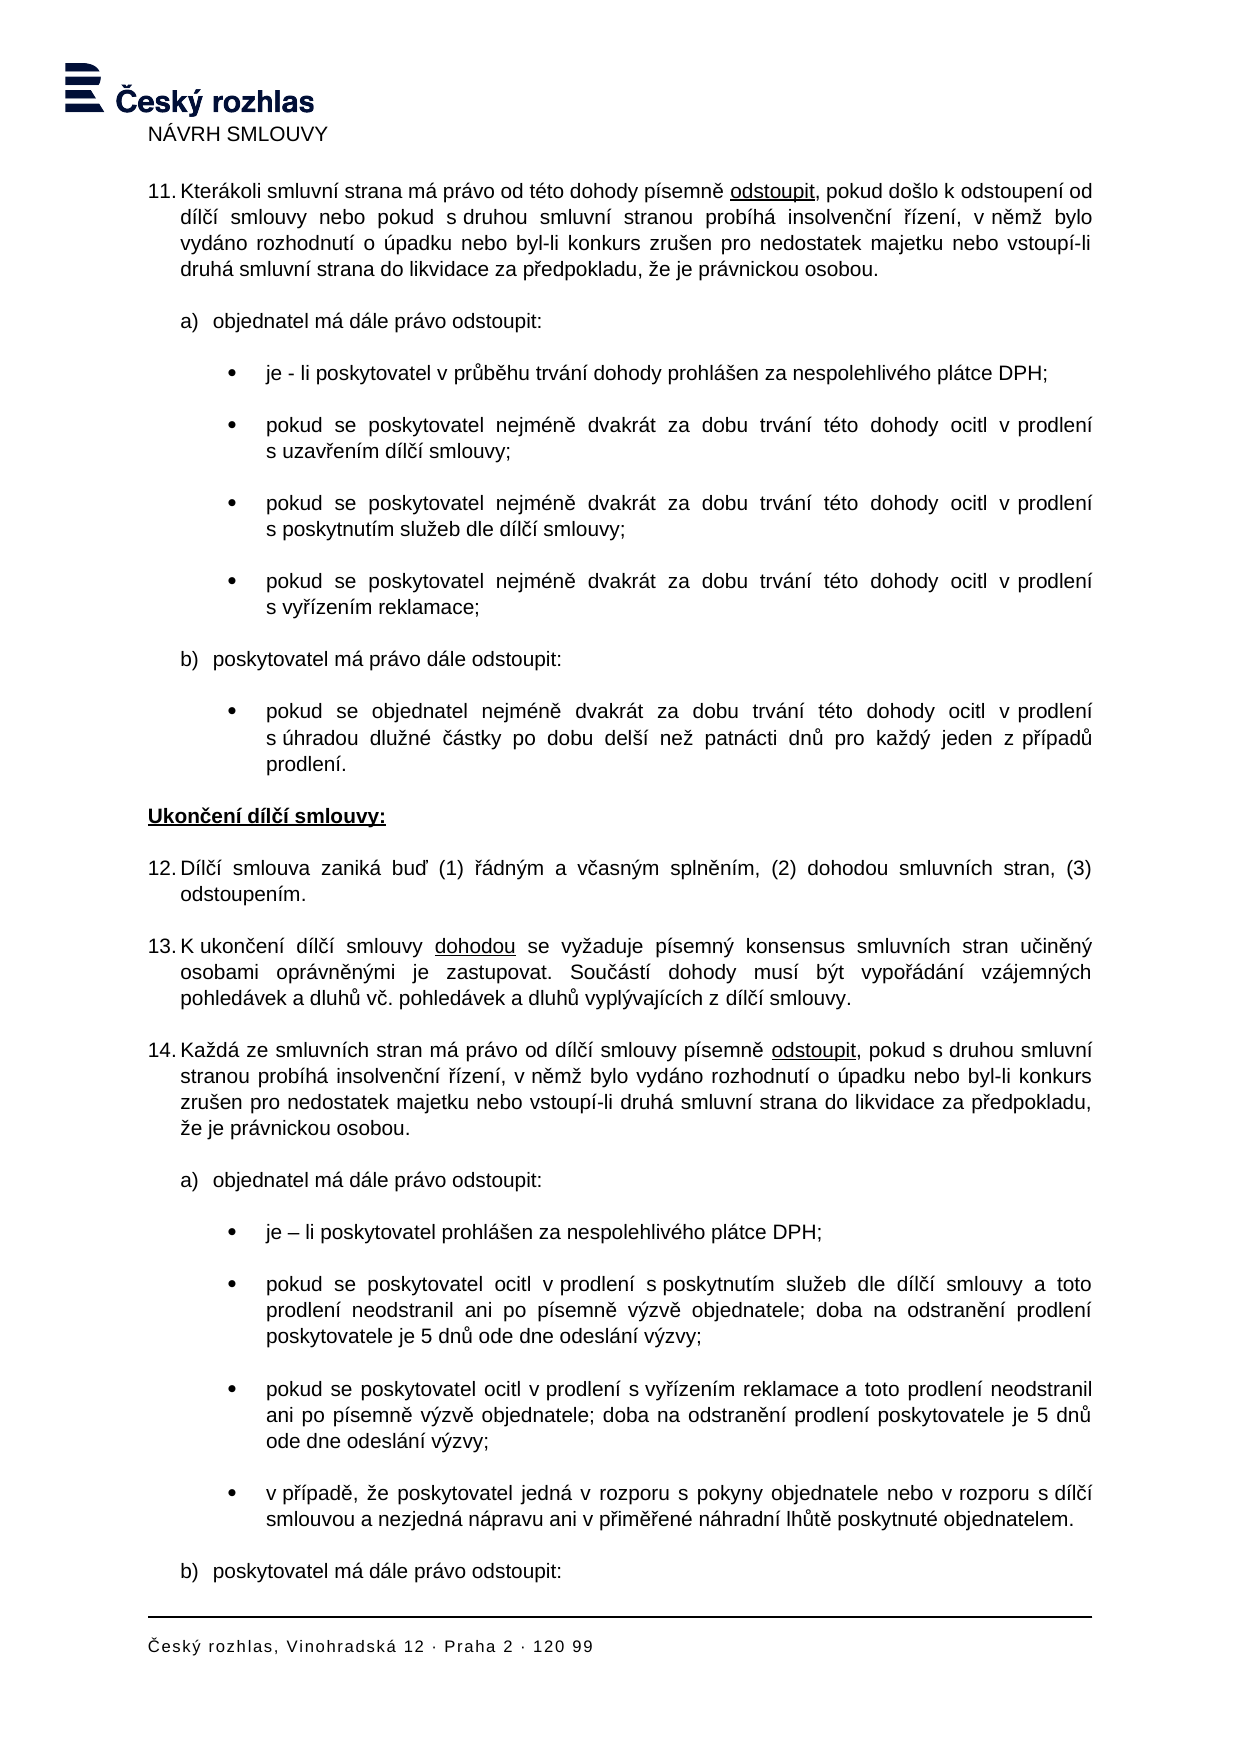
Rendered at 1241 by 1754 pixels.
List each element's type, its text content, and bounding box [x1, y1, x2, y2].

list je - li poskytovatel v průběhu trvání dohody prohlášen za nespolehlivého plátce DPH; [228, 359, 1092, 386]
list Ukončení dílčí smlouvy: [148, 802, 1092, 828]
list je – li poskytovatel prohlášen za nespolehlivého plátce DPH; [228, 1219, 1092, 1245]
list Kterákoli smluvní strana má právo od této dohody písemně odstoupit, pokud došlo k odstoupení od dílčí smlouvy nebo pokud s druhou smluvní stranou probíhá insolvenční řízení, v němž bylo vydáno rozhodnutí o úpadku nebo byl-li konkurs zrušen pro nedostatek majetku nebo vstoupí-li druhá smluvní strana do likvidace za předpokladu, že je právnickou osobou. [148, 177, 1092, 281]
list K ukončení dílčí smlouvy dohodou se vyžaduje písemný konsensus smluvních stran učiněný osobami oprávněnými je zastupovat. Součástí dohody musí být vypořádání vzájemných pohledávek a dluhů vč. pohledávek a dluhů vyplývajících z dílčí smlouvy. [148, 932, 1092, 1011]
list poskytovatel má dále právo odstoupit: [180, 1557, 1092, 1583]
picture [65, 63, 314, 117]
list Dílčí smlouva zaniká buď (1) řádným a včasným splněním, (2) dohodou smluvních stran, (3) odstoupením. [148, 854, 1092, 906]
list objednatel má dále právo odstoupit: [180, 1167, 1092, 1193]
list v případě, že poskytovatel jedná v rozporu s pokyny objednatele nebo v rozporu s dílčí smlouvou a nezjedná nápravu ani v přiměřené náhradní lhůtě poskytnuté objednatelem. [228, 1479, 1092, 1531]
list pokud se poskytovatel nejméně dvakrát za dobu trvání této dohody ocitl v prodlení s vyřízením reklamace; [228, 568, 1092, 620]
list pokud se objednatel nejméně dvakrát za dobu trvání této dohody ocitl v prodlení s úhradou dlužné částky po dobu delší než patnácti dnů pro každý jeden z případů prodlení. [228, 698, 1092, 776]
list pokud se poskytovatel nejméně dvakrát za dobu trvání této dohody ocitl v prodlení s poskytnutím služeb dle dílčí smlouvy; [228, 490, 1092, 542]
list pokud se poskytovatel ocitl v prodlení s poskytnutím služeb dle dílčí smlouvy a toto prodlení neodstranil ani po písemně výzvě objednatele; doba na odstranění prodlení poskytovatele je 5 dnů ode dne odeslání výzvy; [228, 1271, 1092, 1349]
list pokud se poskytovatel ocitl v prodlení s vyřízením reklamace a toto prodlení neodstranil ani po písemně výzvě objednatele; doba na odstranění prodlení poskytovatele je 5 dnů ode dne odeslání výzvy; [228, 1375, 1092, 1453]
list poskytovatel má právo dále odstoupit: [180, 646, 1092, 672]
list pokud se poskytovatel nejméně dvakrát za dobu trvání této dohody ocitl v prodlení s uzavřením dílčí smlouvy; [228, 412, 1092, 464]
list objednatel má dále právo odstoupit: [180, 307, 1092, 333]
list Každá ze smluvních stran má právo od dílčí smlouvy písemně odstoupit, pokud s druhou smluvní stranou probíhá insolvenční řízení, v němž bylo vydáno rozhodnutí o úpadku nebo byl-li konkurs zrušen pro nedostatek majetku nebo vstoupí-li druhá smluvní strana do likvidace za předpokladu, že je právnickou osobou. [148, 1037, 1092, 1141]
